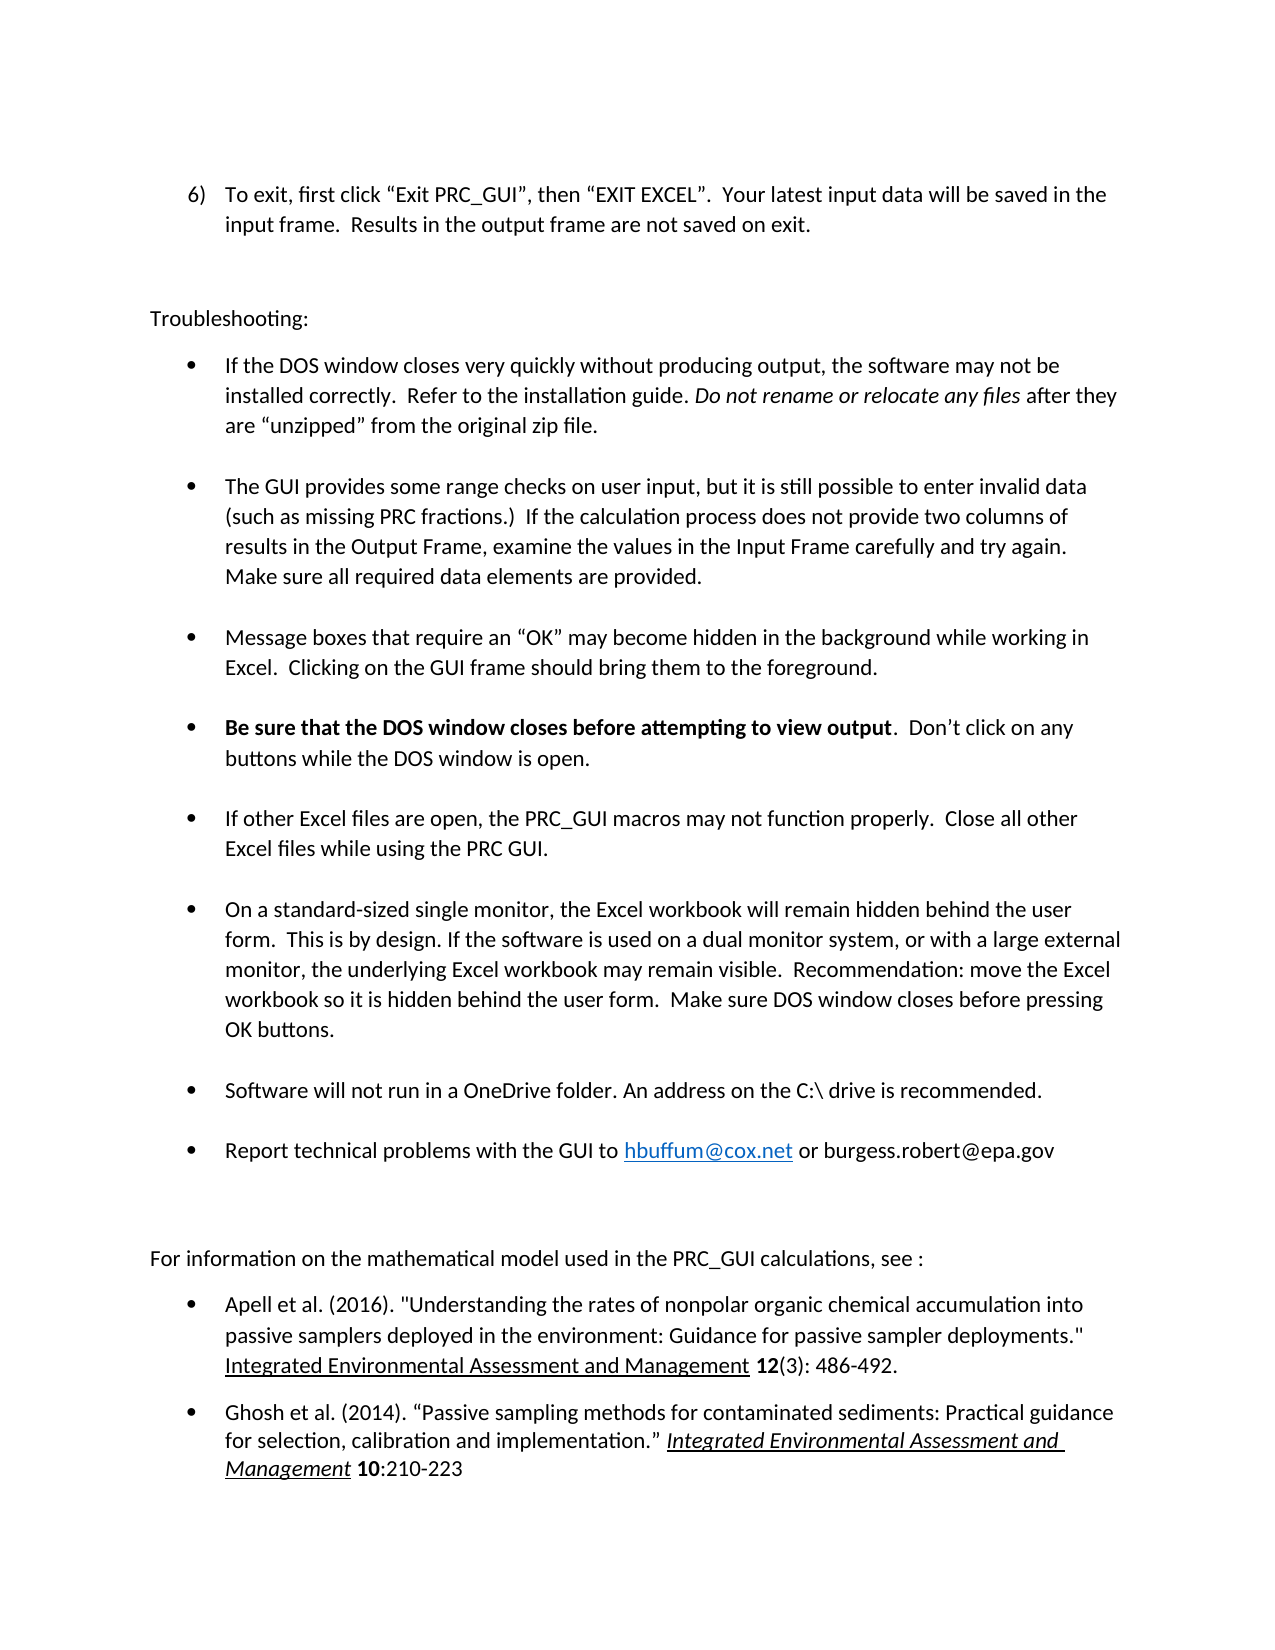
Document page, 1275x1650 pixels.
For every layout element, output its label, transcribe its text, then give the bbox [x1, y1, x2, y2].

list Message boxes that require an “OK” may become hidden in the background while working in Excel. Clicking on the GUI frame should bring them to the foreground. [187, 623, 1125, 681]
list Ghosh et al. (2014). “Passive sampling methods for contaminated sediments: Practical guidance for selection, calibration and implementation.” Integrated Environmental Assessment and Management 10:210-223 [187, 1398, 1125, 1482]
list To exit, first click “Exit PRC_GUI”, then “EXIT EXCEL”. Your latest input data will be saved in the input frame. Results in the output frame are not saved on exit. [187, 180, 1125, 238]
list The GUI provides some range checks on user input, but it is still possible to enter invalid data (such as missing PRC fractions.) If the calculation process does not provide two columns of results in the Output Frame, examine the values in the Input Frame carefully and try again. Make sure all required data elements are provided. [187, 472, 1125, 591]
list If other Excel files are open, the PRC_GUI macros may not function properly. Close all other Excel files while using the PRC GUI. [187, 804, 1125, 862]
list Report technical problems with the GUI to hbuffum@cox.net or burgess.robert@epa.gov [187, 1136, 1125, 1164]
list If the DOS window closes very quickly without producing output, the software may not be installed correctly. Refer to the installation guide. Do not rename or relocate any files after they are “unzipped” from the original zip file. [187, 351, 1125, 439]
list Apell et al. (2016). "Understanding the rates of nonpolar organic chemical accumulation into passive samplers deployed in the environment: Guidance for passive sampler deployments." Integrated Environmental Assessment and Management 12(3): 486-492. [187, 1291, 1125, 1379]
list Software will not run in a OneDrive folder. An address on the C:\ drive is recommended. [187, 1076, 1125, 1104]
text For information on the mathematical model used in the PRC_GUI calculations, see : [150, 1244, 1125, 1272]
list Be sure that the DOS window closes before attempting to view output. Don’t click on any buttons while the DOS window is open. [187, 713, 1125, 772]
list On a standard-sized single monitor, the Excel workbook will remain hidden behind the user form. This is by design. If the software is used on a dual monitor system, or with a large external monitor, the underlying Excel workbook may remain visible. Recommendation: move the Excel workbook so it is hidden behind the user form. Make sure DOS window closes before pressing OK buttons. [187, 895, 1125, 1044]
text Troubleshooting: [150, 304, 1125, 332]
